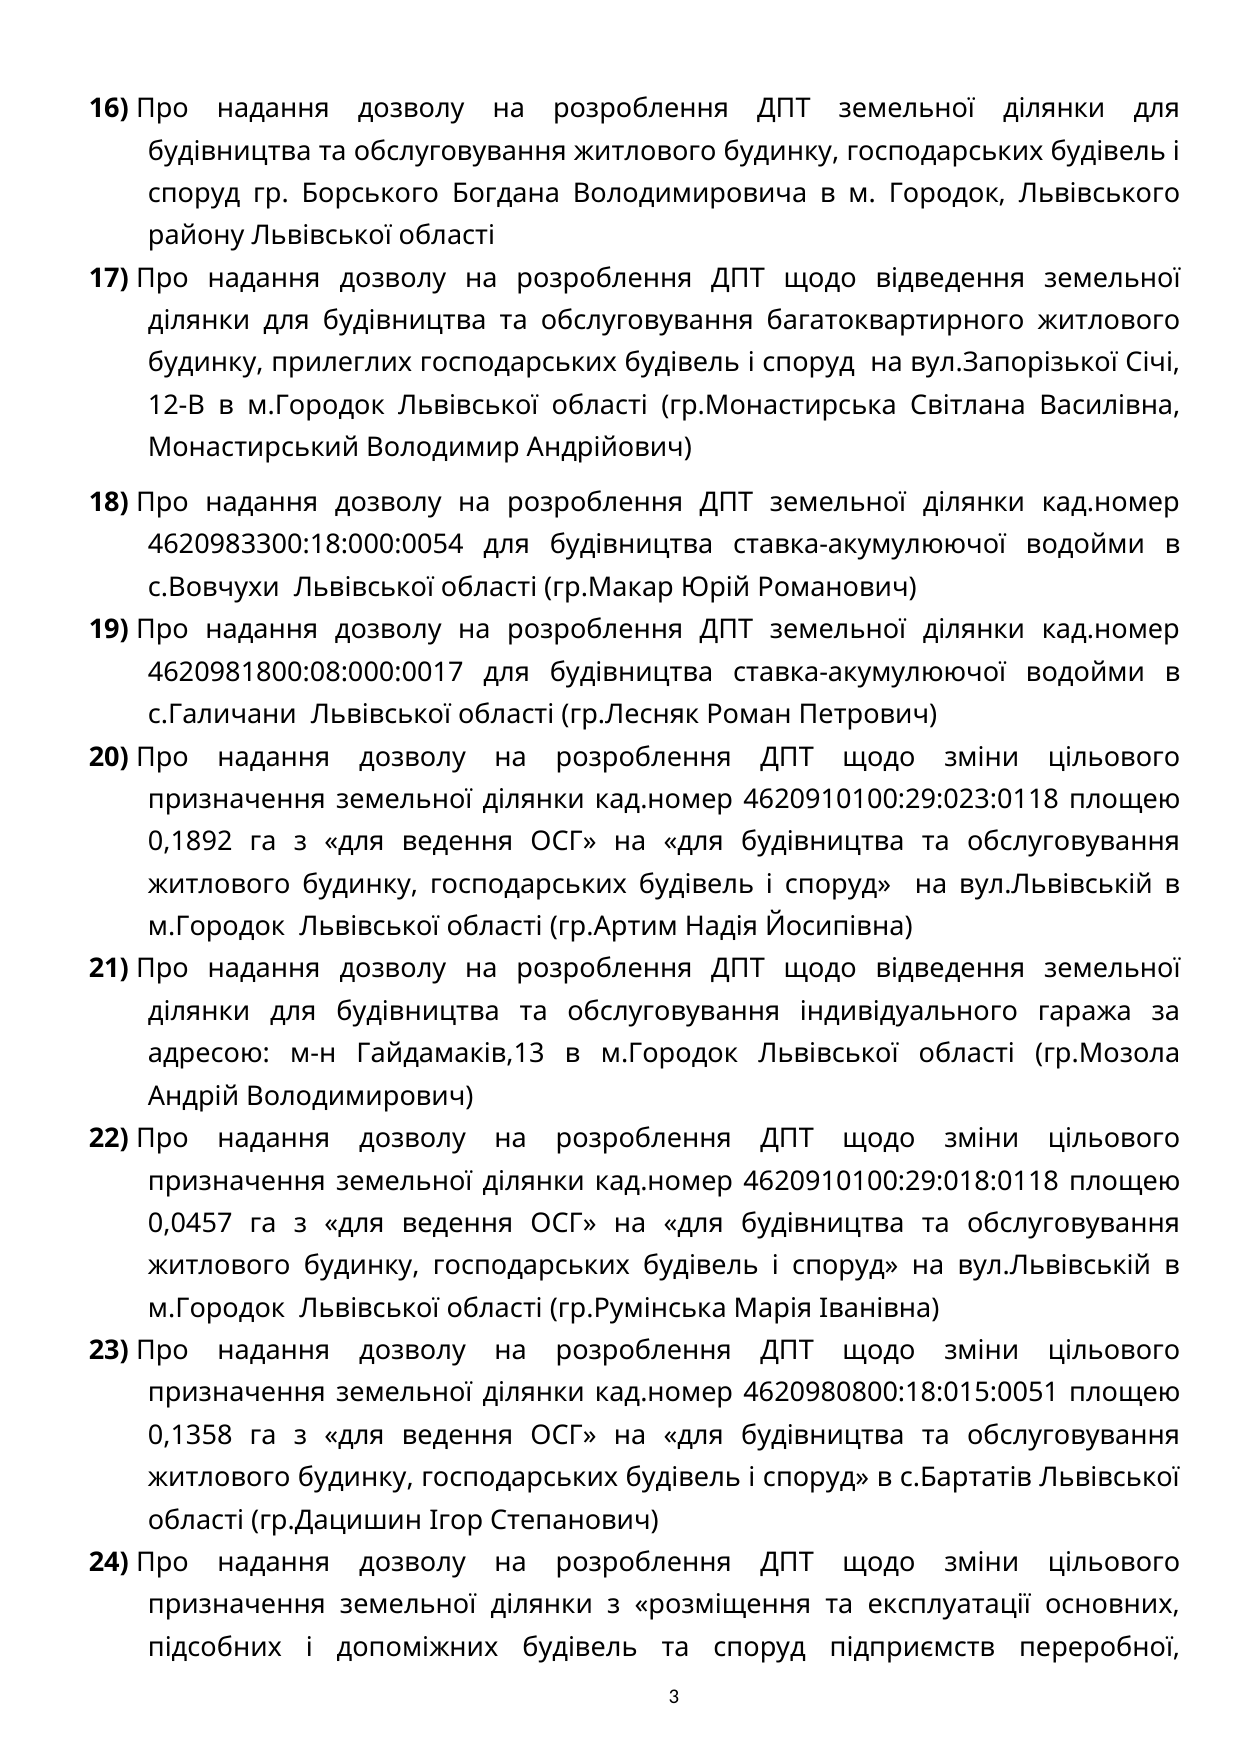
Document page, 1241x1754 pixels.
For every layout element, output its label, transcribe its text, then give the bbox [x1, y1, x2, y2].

list Про надання дозволу на розроблення ДПТ земельної ділянки кад.номер 4620983300:18:000:0054 для будівництва ставка-акумулюючої водойми в с.Вовчухи Львівської області (гр.Макар Юрій Романович) [88, 483, 1181, 604]
list Про надання дозволу на розроблення ДПТ щодо відведення земельної ділянки для будівництва та обслуговування індивідуального гаража за адресою: м-н Гайдамаків,13 в м.Городок Львівської області (гр.Мозола Андрій Володимирович) [88, 949, 1181, 1113]
list Про надання дозволу на розроблення ДПТ щодо зміни цільового призначення земельної ділянки кад.номер 4620910100:29:018:0118 площею 0,0457 га з «для ведення ОСГ» на «для будівництва та обслуговування житлового будинку, господарських будівель і споруд» на вул.Львівській в м.Городок Львівської області (гр.Румінська Марія Іванівна) [88, 1118, 1181, 1325]
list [88, 1542, 1181, 1664]
list Про надання дозволу на розроблення ДПТ земельної ділянки кад.номер 4620981800:08:000:0017 для будівництва ставка-акумулюючої водойми в с.Галичани Львівської області (гр.Лесняк Роман Петрович) [88, 610, 1181, 731]
list Про надання дозволу на розроблення ДПТ щодо зміни цільового призначення земельної ділянки кад.номер 4620910100:29:023:0118 площею 0,1892 га з «для ведення ОСГ» на «для будівництва та обслуговування житлового будинку, господарських будівель і споруд» на вул.Львівській в м.Городок Львівської області (гр.Артим Надія Йосипівна) [88, 737, 1181, 943]
list Про надання дозволу на розроблення ДПТ щодо зміни цільового призначення земельної ділянки кад.номер 4620980800:18:015:0051 площею 0,1358 га з «для ведення ОСГ» на «для будівництва та обслуговування житлового будинку, господарських будівель і споруд» в с.Бартатів Львівської області (гр.Дацишин Ігор Степанович) [88, 1331, 1181, 1537]
list Про надання дозволу на розроблення ДПТ земельної ділянки для будівництва та обслуговування житлового будинку, господарських будівель і споруд гр. Борського Богдана Володимировича в м. Городок, Львівського району Львівської області [88, 88, 1181, 253]
list Про надання дозволу на розроблення ДПТ щодо відведення земельної ділянки для будівництва та обслуговування багатоквартирного житлового будинку, прилеглих господарських будівель і споруд на вул.Запорізької Січі, 12-В в м.Городок Львівської області (гр.Монастирська Світлана Василівна, Монастирський Володимир Андрійович) [88, 258, 1181, 464]
